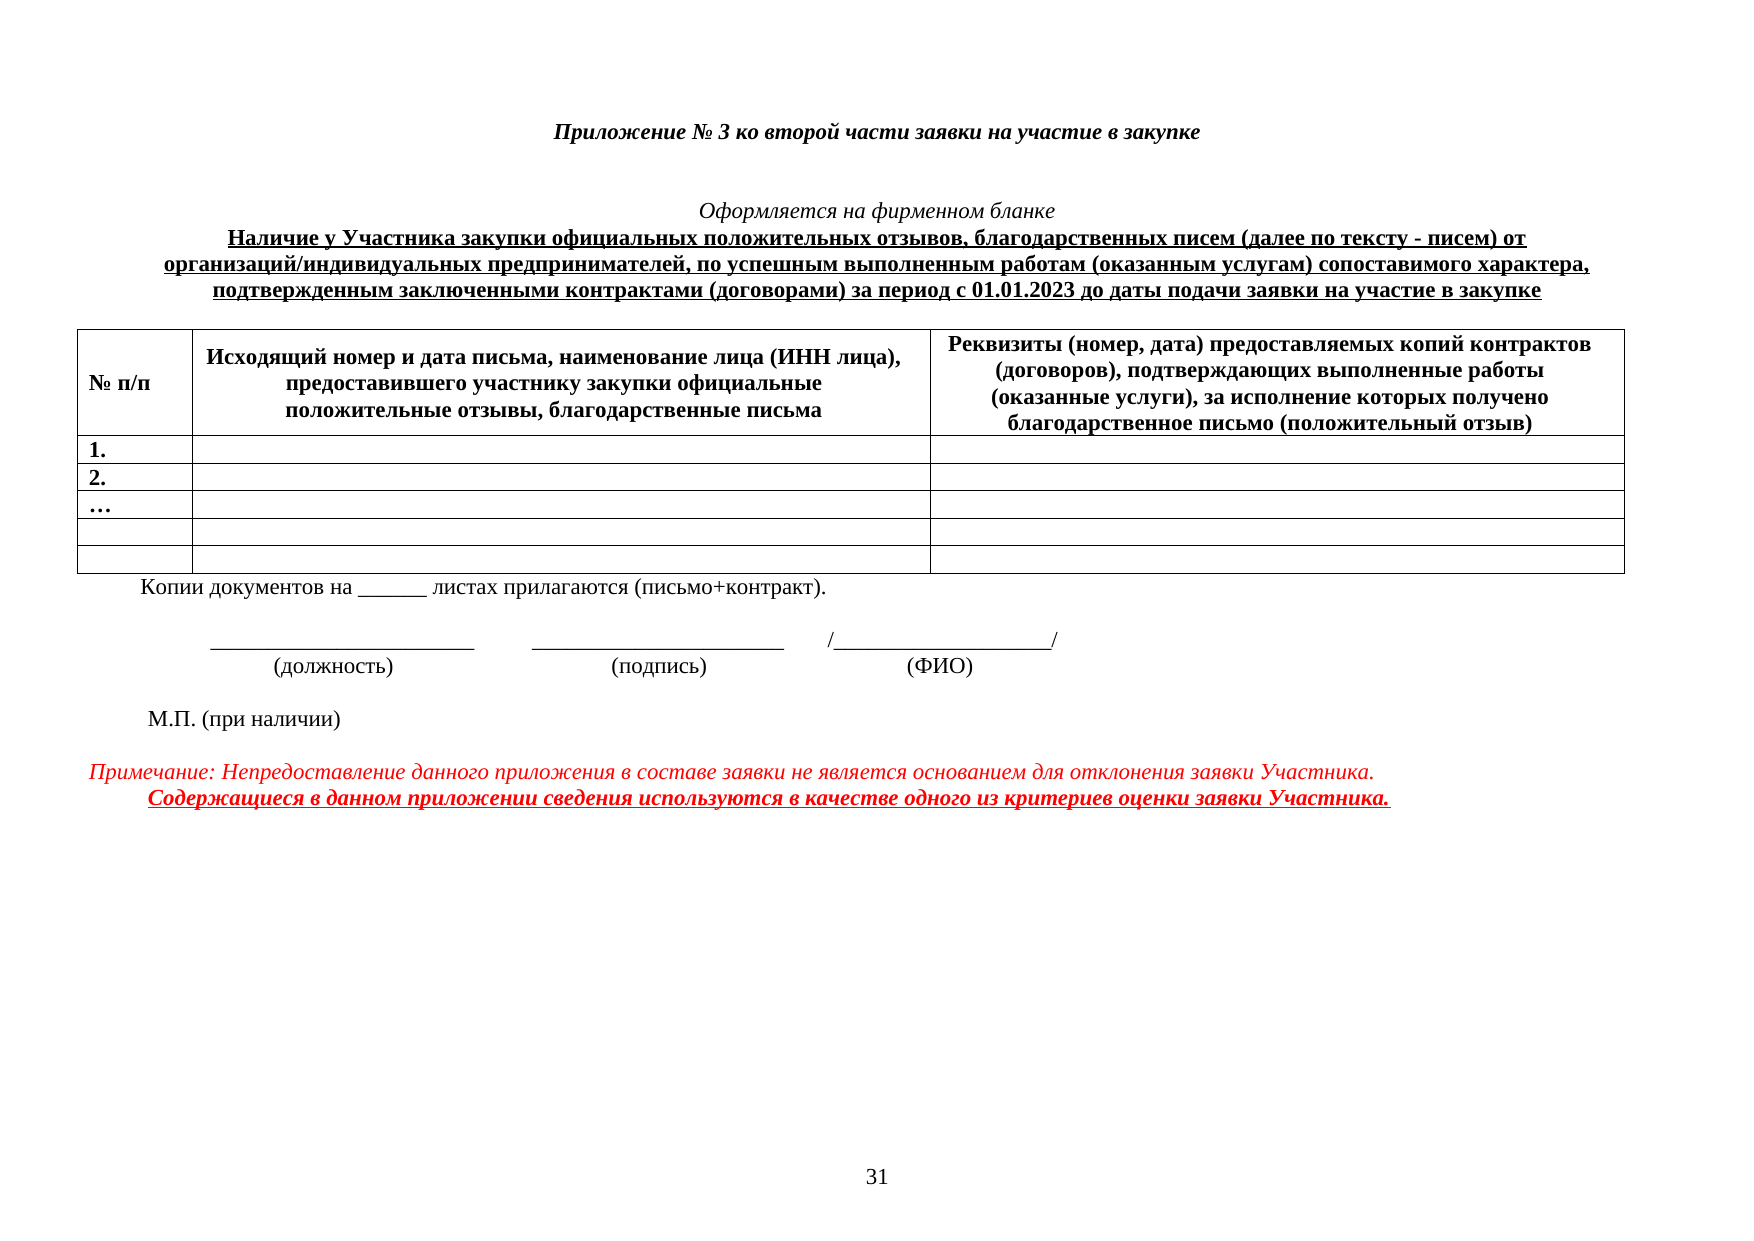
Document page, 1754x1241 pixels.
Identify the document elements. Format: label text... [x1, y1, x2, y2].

table_cell [193, 464, 930, 490]
table_cell [193, 436, 930, 463]
table_cell [78, 546, 192, 572]
table_cell [78, 519, 192, 545]
table_cell [931, 519, 1624, 545]
table_cell [931, 464, 1624, 490]
table_cell [931, 491, 1624, 518]
text Примечание: Непредоставление данного приложения в составе заявки не является основанием для отклонения заявки Участника. [89, 758, 1665, 784]
text Копии документов на ______ листах прилагаются (письмо+контракт). [89, 573, 1651, 600]
table_header № п/п [78, 330, 192, 435]
text организаций/индивидуальных предпринимателей, по успешным выполненным работам (оказанным услугам) сопоставимого характера, подтвержденным заключенными контрактами (договорами) за период с 01.01.2023 до даты подачи заявки на участие в закупке [89, 250, 1665, 303]
table_cell [193, 546, 930, 572]
table_header Исходящий номер и дата письма, наименование лица (ИНН лица), предоставившего участнику закупки официальные положительные отзывы, благодарственные письма [193, 330, 930, 435]
text Приложение № 3 ко второй части заявки на участие в закупке [89, 118, 1665, 144]
text М.П. (при наличии) [89, 705, 1665, 732]
text Содержащиеся в данном приложении сведения используются в качестве одного из критериев оценки заявки Участника. [89, 784, 1665, 811]
table_cell … [78, 491, 192, 518]
text Наличие у Участника закупки официальных положительных отзывов, благодарственных писем (далее по тексту - писем) от [89, 223, 1665, 250]
table_cell 1. [78, 436, 192, 463]
table_cell [931, 546, 1624, 572]
table_cell [193, 491, 930, 518]
text _______________________ ______________________ /___________________/ [89, 626, 1665, 652]
table_header Реквизиты (номер, дата) предоставляемых копий контрактов (договоров), подтверждающих выполненные работы (оказанные услуги), за исполнение которых получено благодарственное письмо (положительный отзыв) [931, 330, 1624, 435]
text (должность) (подпись) (ФИО) [89, 652, 1665, 679]
table_cell 2. [78, 464, 192, 490]
table_cell [193, 519, 930, 545]
table_cell [931, 436, 1624, 463]
text Оформляется на фирменном бланке [89, 197, 1665, 223]
